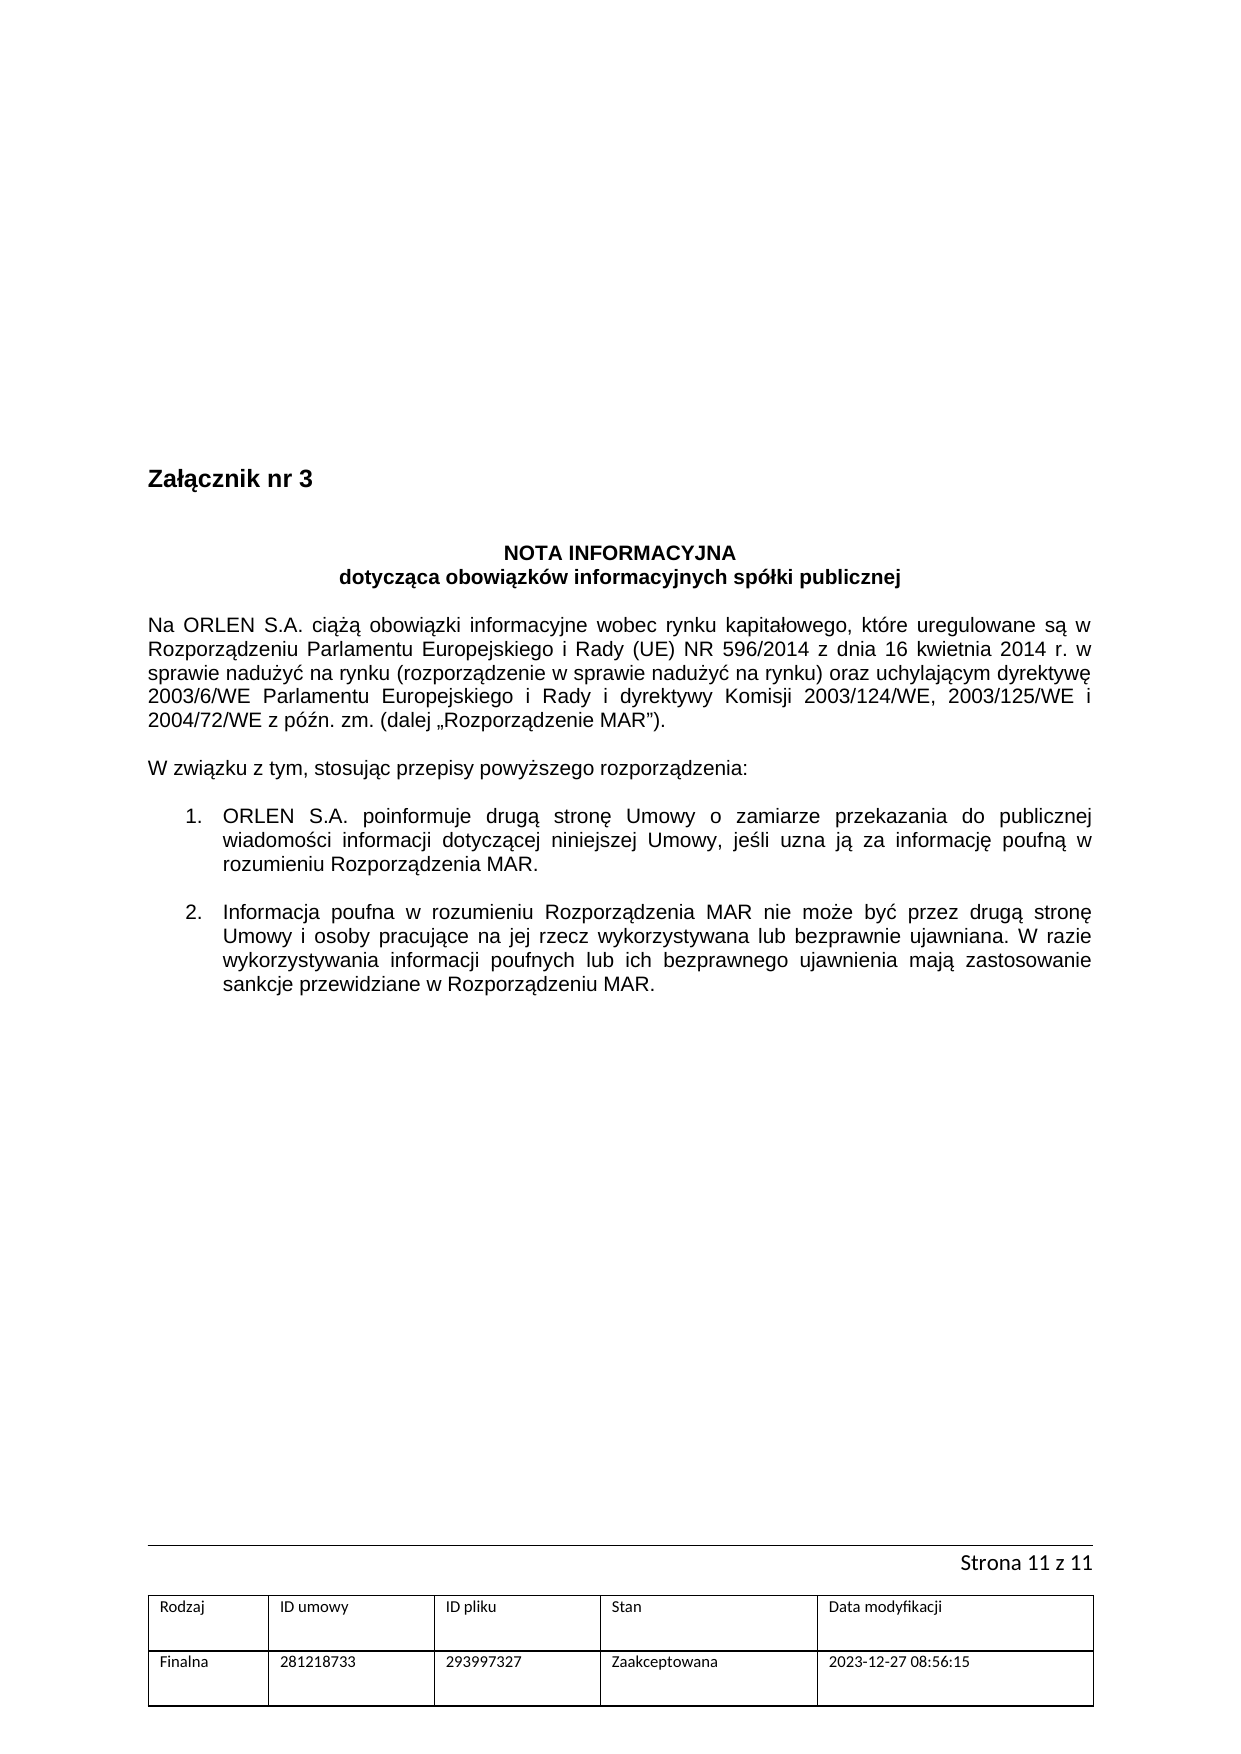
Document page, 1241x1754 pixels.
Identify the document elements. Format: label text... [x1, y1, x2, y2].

text Załącznik nr 3 [148, 464, 1093, 493]
list Informacja poufna w rozumieniu Rozporządzenia MAR nie może być przez drugą stronę Umowy i osoby pracujące na jej rzecz wykorzystywana lub bezprawnie ujawniana. W razie wykorzystywania informacji poufnych lub ich bezprawnego ujawnienia mają zastosowanie sankcje przewidziane w Rozporządzeniu MAR. [185, 900, 1093, 996]
text W związku z tym, stosując przepisy powyższego rozporządzenia: [148, 756, 1093, 780]
text dotycząca obowiązków informacyjnych spółki publicznej [148, 564, 1093, 588]
text Na ORLEN S.A. ciążą obowiązki informacyjne wobec rynku kapitałowego, które uregulowane są w Rozporządzeniu Parlamentu Europejskiego i Rady (UE) NR 596/2014 z dnia 16 kwietnia 2014 r. w sprawie nadużyć na rynku (rozporządzenie w sprawie nadużyć na rynku) oraz uchylającym dyrektywę 2003/6/WE Parlamentu Europejskiego i Rady i dyrektywy Komisji 2003/124/WE, 2003/125/WE i 2004/72/WE z późn. zm. (dalej „Rozporządzenie MAR”). [148, 612, 1093, 732]
list ORLEN S.A. poinformuje drugą stronę Umowy o zamiarze przekazania do publicznej wiadomości informacji dotyczącej niniejszej Umowy, jeśli uzna ją za informację poufną w rozumieniu Rozporządzenia MAR. [185, 804, 1093, 876]
text NOTA INFORMACYJNA [148, 541, 1093, 564]
